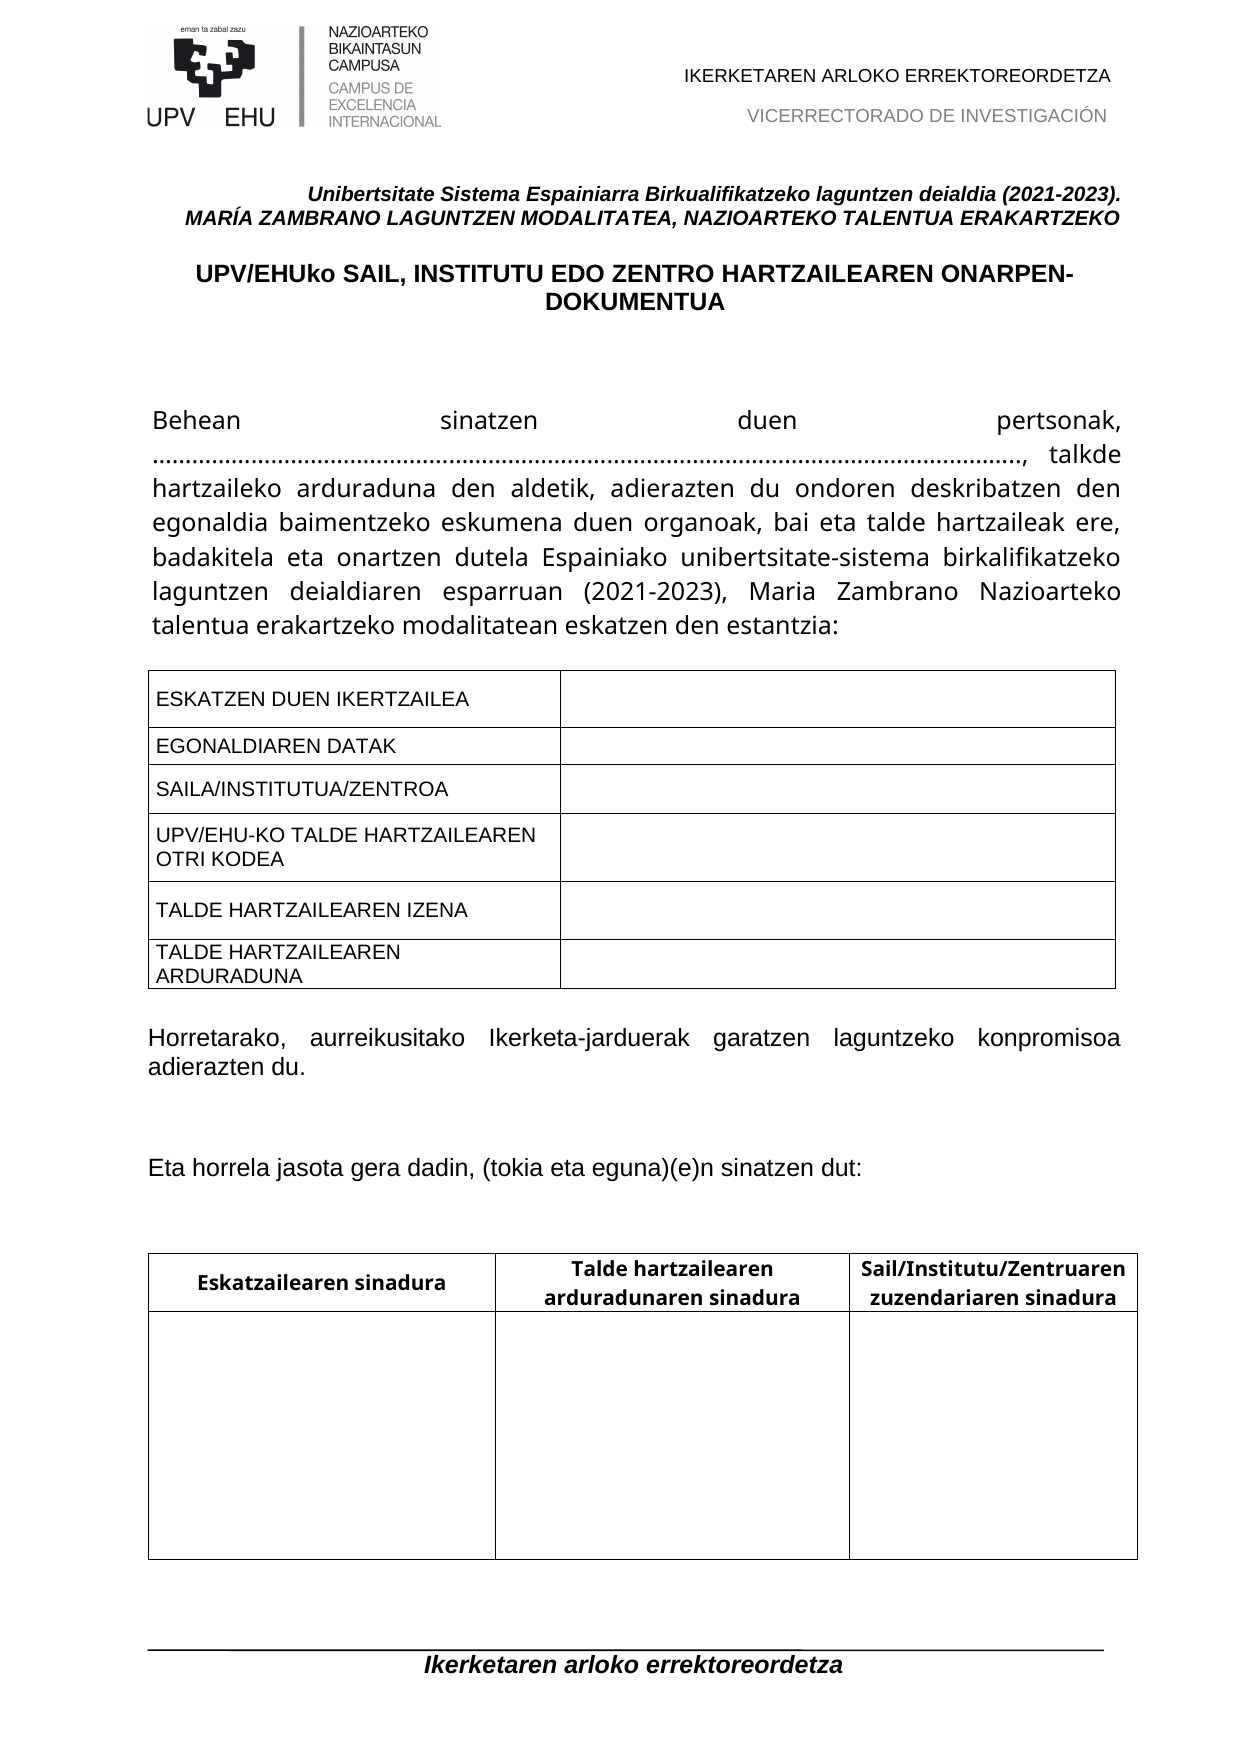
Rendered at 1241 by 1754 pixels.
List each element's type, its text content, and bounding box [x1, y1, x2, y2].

text Horretarako, aurreikusitako Ikerketa-jarduerak garatzen laguntzeko konpromisoa adierazten du. [148, 1023, 1122, 1081]
table_header Eskatzailearen sinadura [149, 1254, 495, 1311]
table_cell TALDE HARTZAILEAREN ARDURADUNA [149, 940, 560, 988]
table_cell [149, 1312, 495, 1558]
table_cell TALDE HARTZAILEAREN IZENA [149, 882, 560, 939]
text Behean sinatzen duen pertsonak, ………………………………………………………………………………………………………….……….., talkde hartzaileko arduraduna den aldetik, adierazten du ondoren deskribatzen den egonaldia baimentzeko eskumena duen organoak, bai eta talde hartzaileak ere, badakitela eta onartzen dutela Espainiako unibertsitate-sistema birkalifikatzeko laguntzen deialdiaren esparruan (2021-2023), Maria Zambrano Nazioarteko talentua erakartzeko modalitatean eskatzen den estantzia: [152, 403, 1122, 641]
table_cell [496, 1312, 849, 1558]
table_header [561, 671, 1115, 727]
table_cell [561, 814, 1115, 881]
table_cell [561, 882, 1115, 939]
table_header Sail/Institutu/Zentruaren zuzendariaren sinadura [850, 1254, 1137, 1311]
picture [147, 26, 442, 127]
table_cell EGONALDIAREN DATAK [149, 728, 560, 764]
table_cell [561, 940, 1115, 988]
table_cell [850, 1312, 1137, 1558]
text UPV/EHUko SAIL, INSTITUTU EDO ZENTRO HARTZAILEAREN ONARPEN-DOKUMENTUA [148, 259, 1122, 316]
text Eta horrela jasota gera dadin, (tokia eta eguna)(e)n sinatzen dut: [148, 1152, 1122, 1181]
table_header ESKATZEN DUEN IKERTZAILEA [149, 671, 560, 727]
table_cell [561, 765, 1115, 813]
table_cell SAILA/INSTITUTUA/ZENTROA [149, 765, 560, 813]
table_header Talde hartzailearen arduradunaren sinadura [496, 1254, 849, 1311]
table_cell UPV/EHU-KO TALDE HARTZAILEAREN OTRI KODEA [149, 814, 560, 881]
text Unibertsitate Sistema Espainiarra Birkualifikatzeko laguntzen deialdia (2021-2023). [152, 183, 1122, 206]
table_cell [561, 728, 1115, 764]
text MARÍA ZAMBRANO LAGUNTZEN MODALITATEA, NAZIOARTEKO TALENTUA ERAKARTZEKO [148, 206, 1122, 230]
